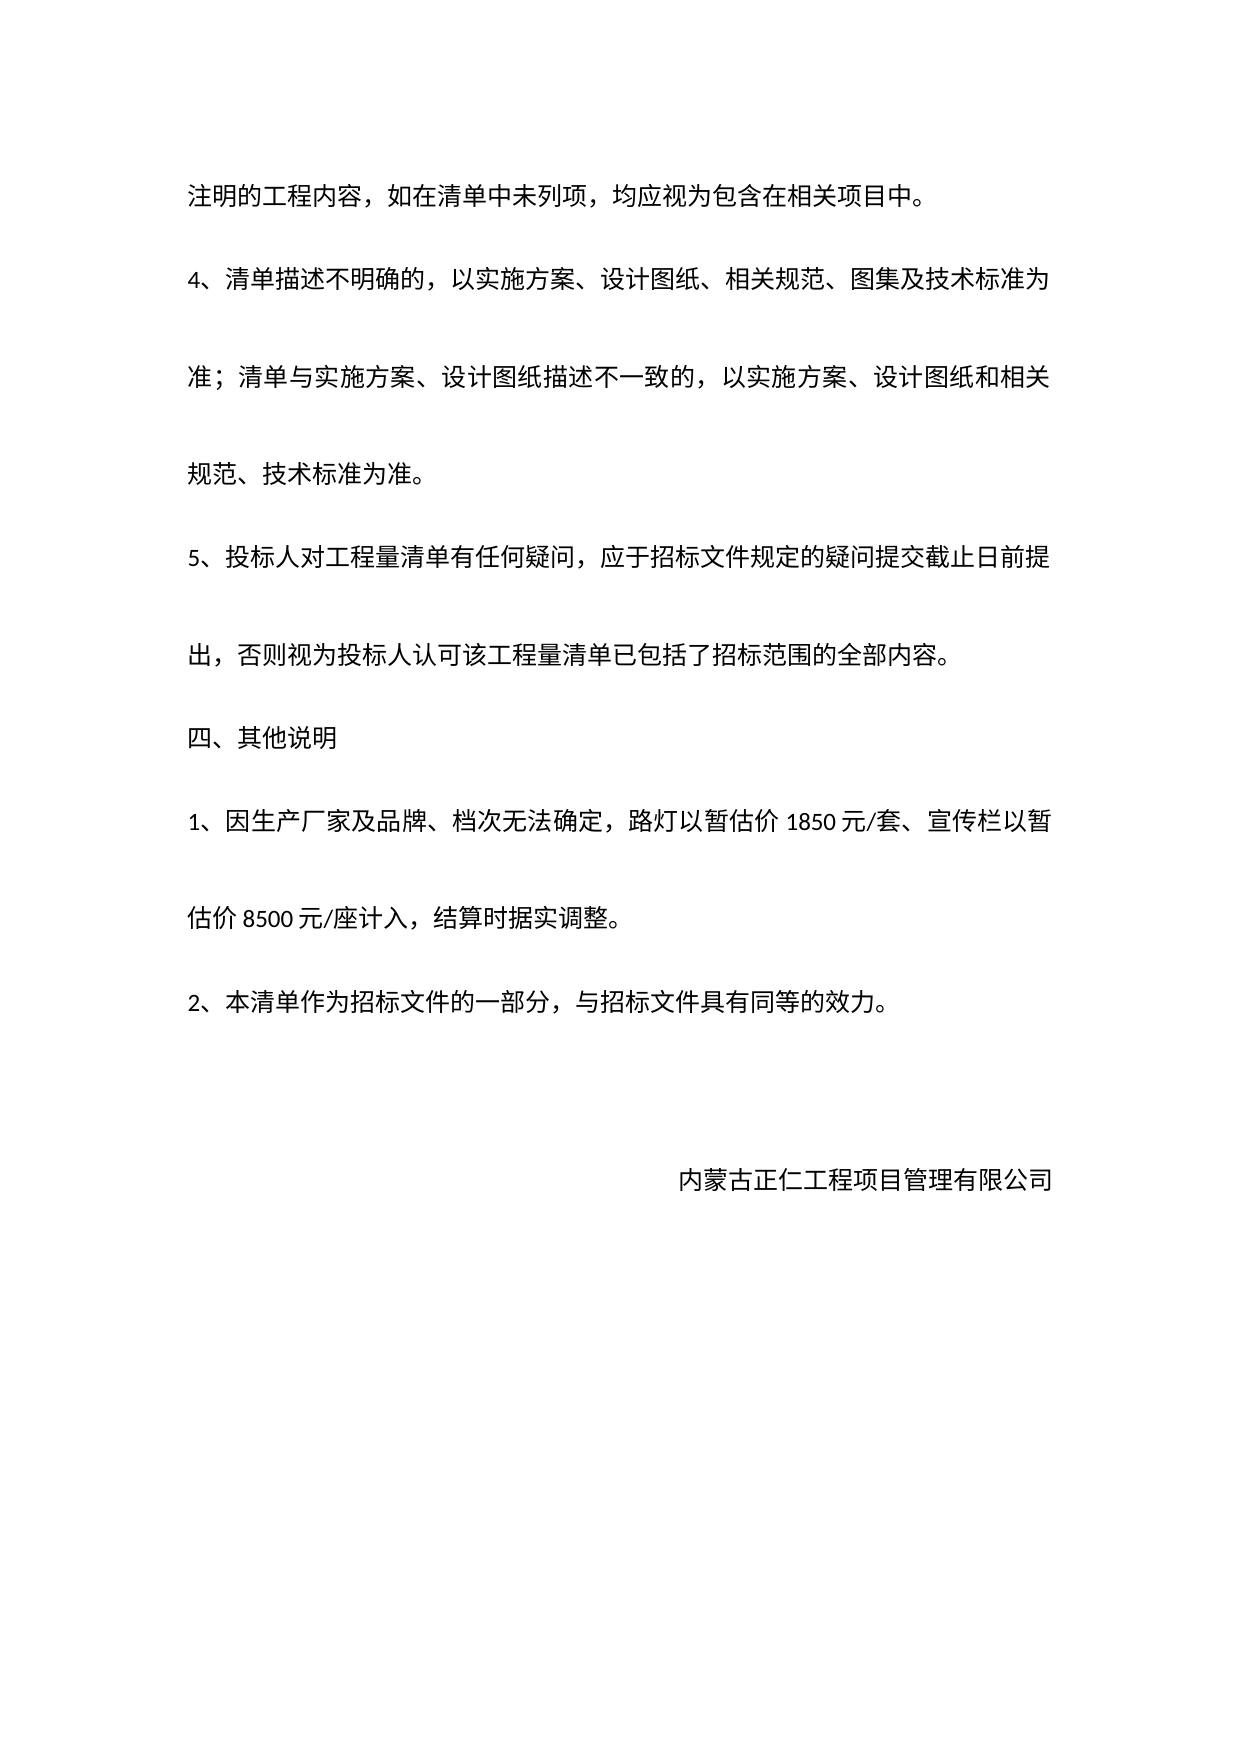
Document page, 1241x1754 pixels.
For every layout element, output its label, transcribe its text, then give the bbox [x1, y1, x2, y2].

text 四、其他说明 [187, 704, 1053, 769]
text 内蒙古正仁工程项目管理有限公司 [187, 1146, 1053, 1211]
text 2、本清单作为招标文件的一部分，与招标文件具有同等的效力。 [187, 968, 1053, 1033]
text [187, 162, 1053, 227]
text 1、因生产厂家及品牌、档次无法确定，路灯以暂估价1850元/套、宣传栏以暂估价8500元/座计入，结算时据实调整。 [187, 787, 1053, 949]
text 4、清单描述不明确的，以实施方案、设计图纸、相关规范、图集及技术标准为准；清单与实施方案、设计图纸描述不一致的，以实施方案、设计图纸和相关规范、技术标准为准。 [187, 245, 1053, 505]
text 5、投标人对工程量清单有任何疑问，应于招标文件规定的疑问提交截止日前提出，否则视为投标人认可该工程量清单已包括了招标范围的全部内容。 [187, 523, 1053, 686]
